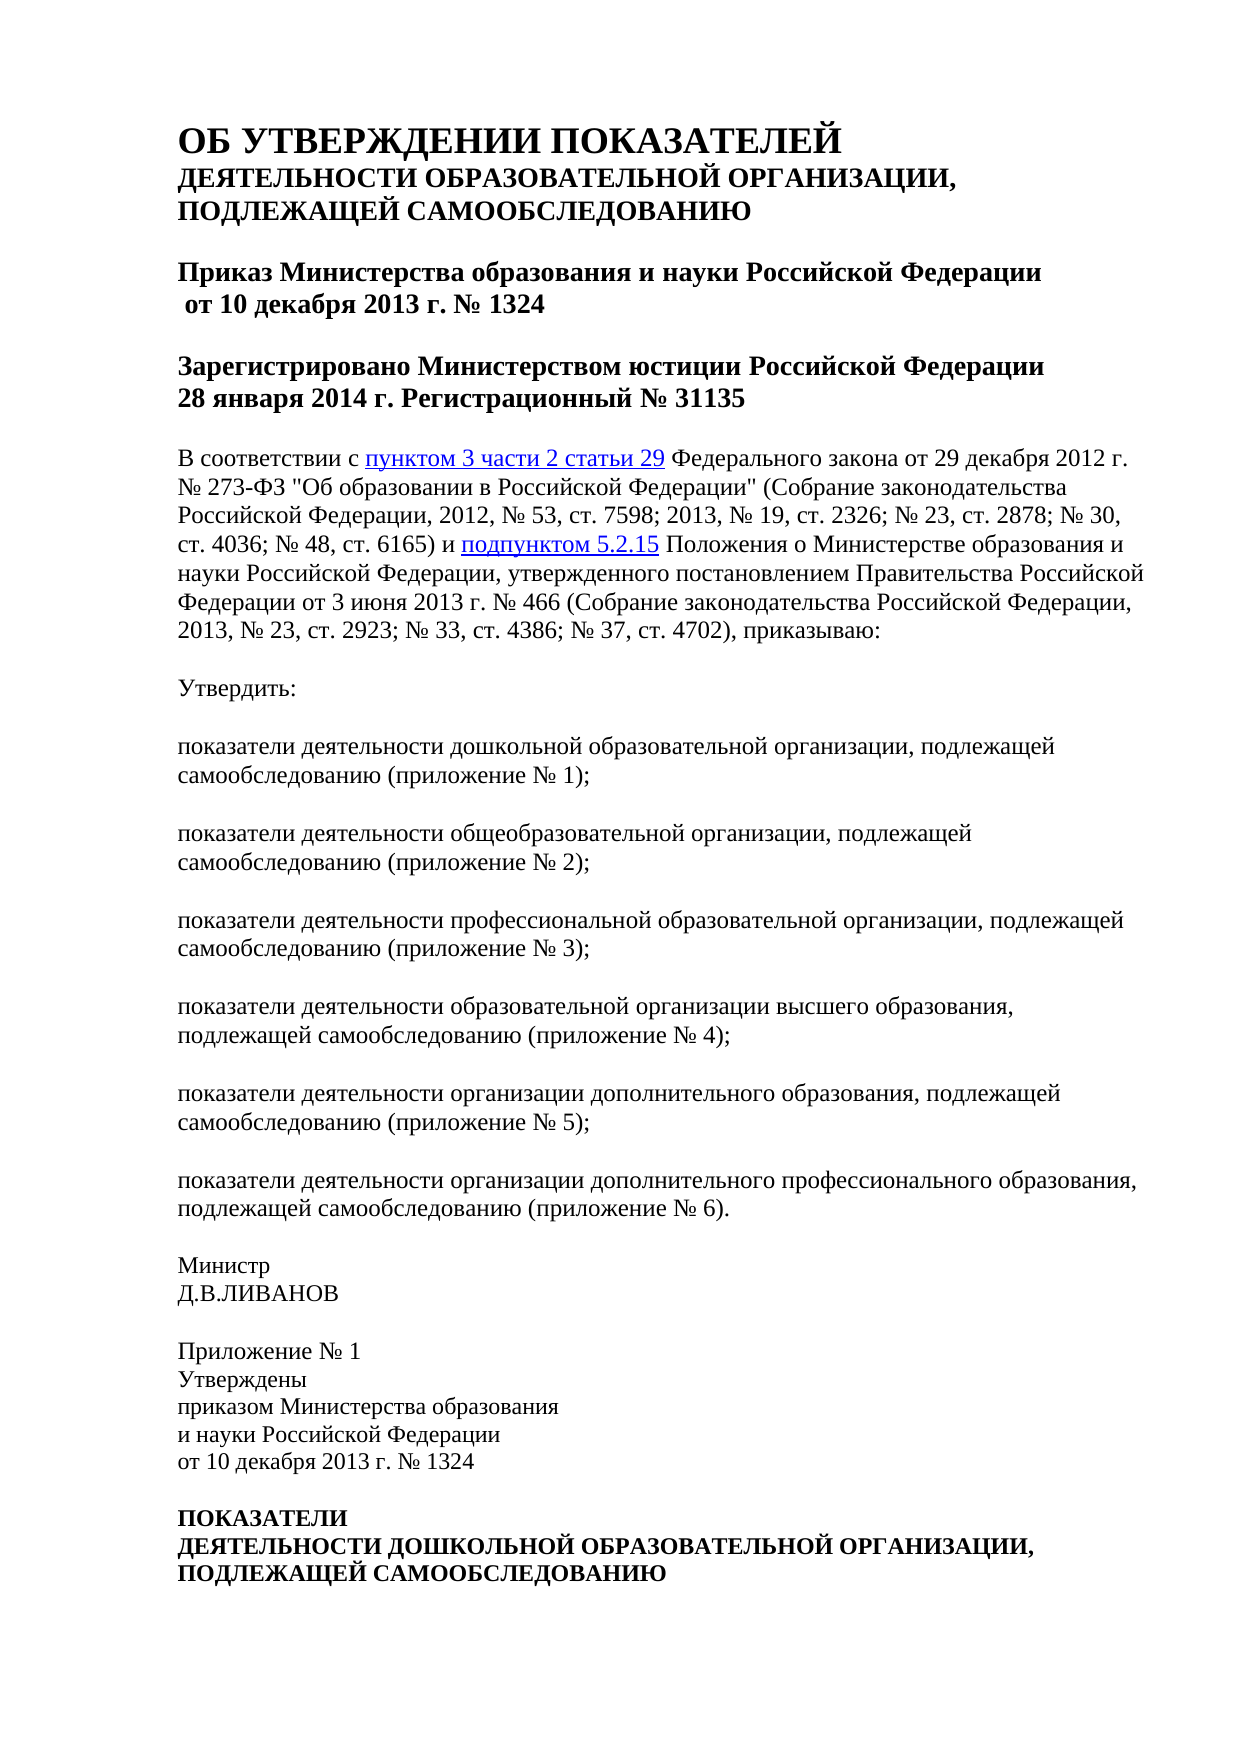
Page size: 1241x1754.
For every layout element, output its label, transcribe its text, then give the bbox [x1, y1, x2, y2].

text Приказ Министерства образования и науки Российской Федерации от 10 декабря 2013 г. № 1324 [177, 255, 1152, 320]
text ПОКАЗАТЕЛИ ДЕЯТЕЛЬНОСТИ ДОШКОЛЬНОЙ ОБРАЗОВАТЕЛЬНОЙ ОРГАНИЗАЦИИ, ПОДЛЕЖАЩЕЙ САМООБСЛЕДОВАНИЮ [177, 1504, 1152, 1587]
text показатели деятельности профессиональной образовательной организации, подлежащей самообследованию (приложение № 3); [177, 905, 1152, 962]
text Приложение № 1 Утверждены приказом Министерства образования и науки Российской Федерации от 10 декабря 2013 г. № 1324 [177, 1336, 1152, 1475]
text Министр Д.В.ЛИВАНОВ [177, 1251, 1152, 1307]
text ОБ УТВЕРЖДЕНИИ ПОКАЗАТЕЛЕЙ ДЕЯТЕЛЬНОСТИ ОБРАЗОВАТЕЛЬНОЙ ОРГАНИЗАЦИИ, ПОДЛЕЖАЩЕЙ САМООБСЛЕДОВАНИЮ [177, 118, 1152, 226]
text показатели деятельности организации дополнительного профессионального образования, подлежащей самообследованию (приложение № 6). [177, 1165, 1152, 1222]
text показатели деятельности образовательной организации высшего образования, подлежащей самообследованию (приложение № 4); [177, 991, 1152, 1049]
text Утвердить: [177, 673, 1152, 702]
text Зарегистрировано Министерством юстиции Российской Федерации 28 января 2014 г. Регистрационный № 31135 [177, 349, 1152, 414]
text показатели деятельности организации дополнительного образования, подлежащей самообследованию (приложение № 5); [177, 1078, 1152, 1136]
text В соответствии с пунктом 3 части 2 статьи 29 Федерального закона от 29 декабря 2012 г. № 273-ФЗ "Об образовании в Российской Федерации" (Собрание законодательства Российской Федерации, 2012, № 53, ст. 7598; 2013, № 19, ст. 2326; № 23, ст. 2878; № 30, ст. 4036; № 48, ст. 6165) и подпунктом 5.2.15 Положения о Министерстве образования и науки Российской Федерации, утвержденного постановлением Правительства Российской Федерации от 3 июня 2013 г. № 466 (Собрание законодательства Российской Федерации, 2013, № 23, ст. 2923; № 33, ст. 4386; № 37, ст. 4702), приказываю: [177, 443, 1152, 644]
text показатели деятельности общеобразовательной организации, подлежащей самообследованию (приложение № 2); [177, 818, 1152, 876]
text показатели деятельности дошкольной образовательной организации, подлежащей самообследованию (приложение № 1); [177, 731, 1152, 789]
